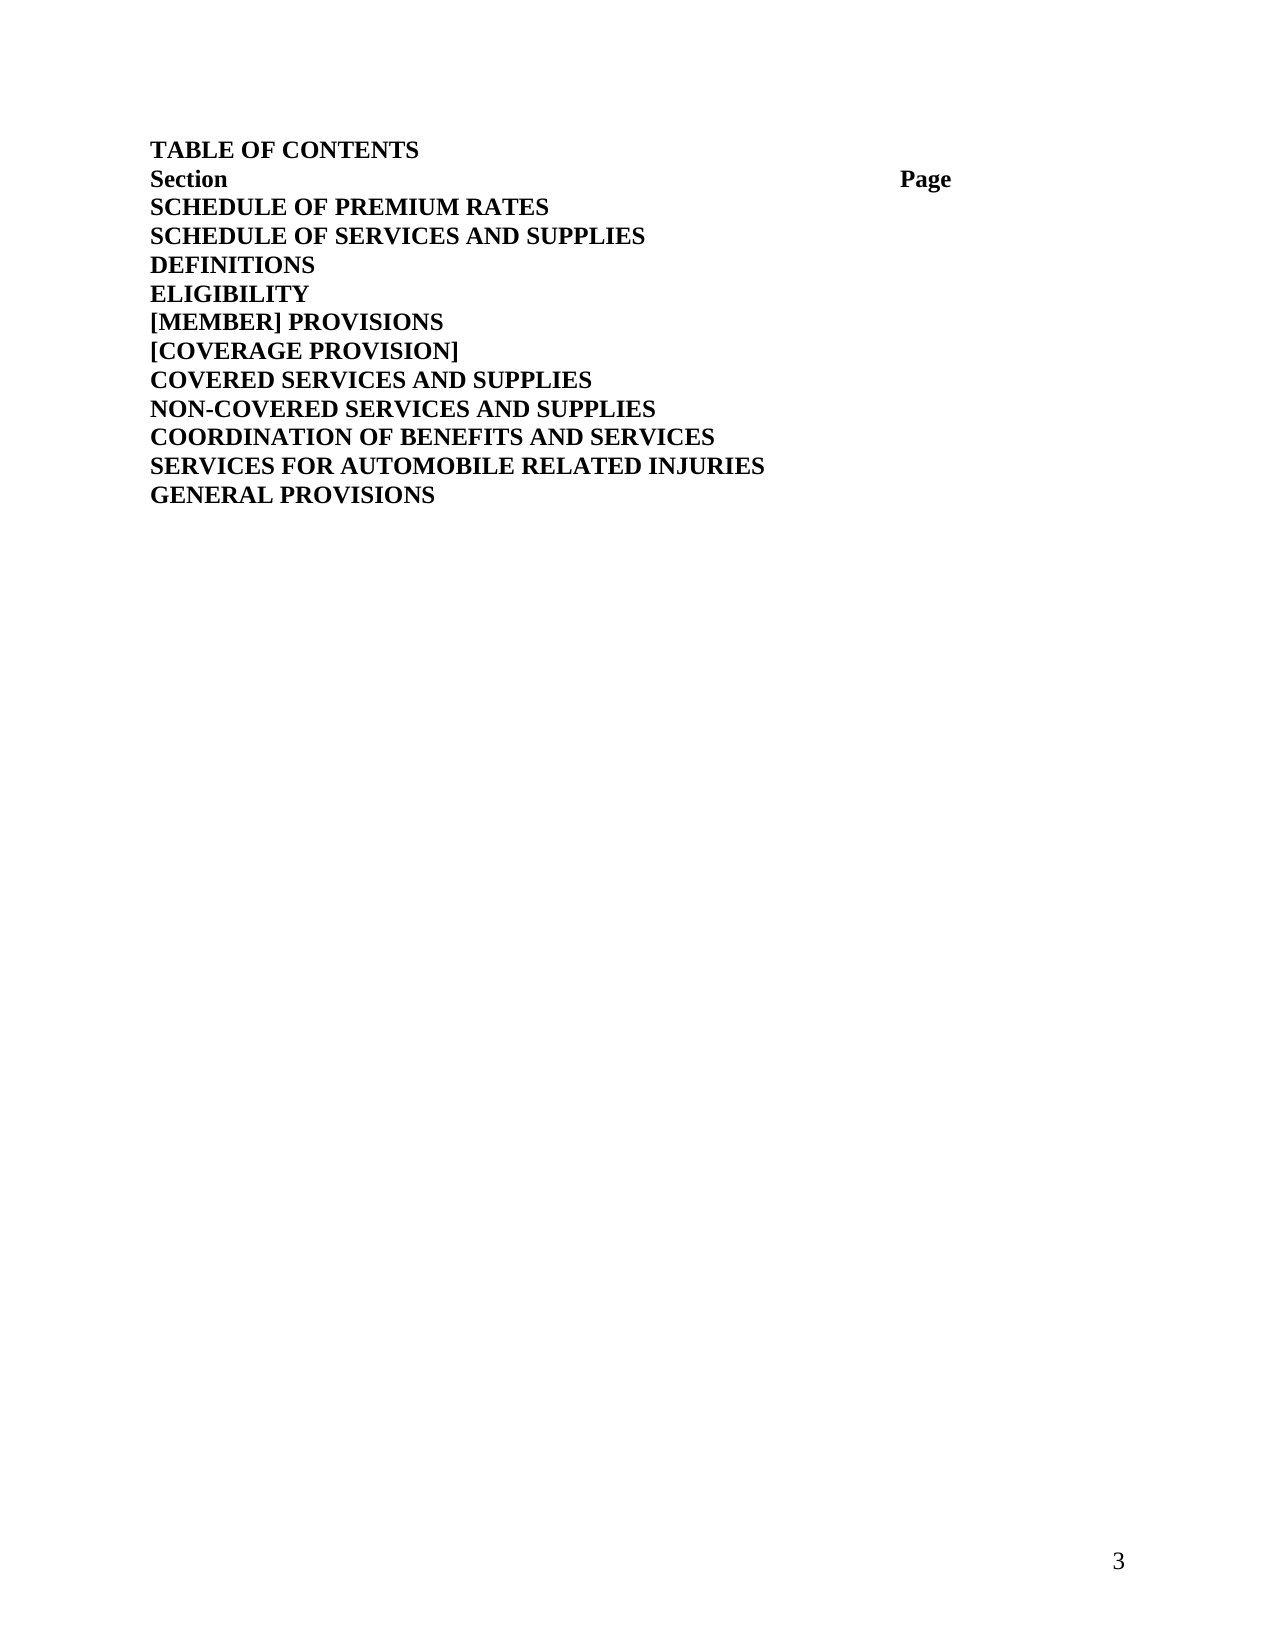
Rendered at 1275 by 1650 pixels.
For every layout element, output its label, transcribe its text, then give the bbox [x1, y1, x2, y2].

text NON-COVERED SERVICES AND SUPPLIES [150, 394, 1125, 422]
text ELIGIBILITY [150, 279, 1125, 307]
text DEFINITIONS [150, 250, 1125, 279]
text SERVICES FOR AUTOMOBILE RELATED INJURIES [150, 451, 1125, 480]
text SCHEDULE OF SERVICES AND SUPPLIES [150, 221, 1125, 250]
text TABLE OF CONTENTS [150, 135, 1125, 164]
text GENERAL PROVISIONS [150, 480, 1125, 509]
text SCHEDULE OF PREMIUM RATES [150, 192, 1125, 221]
text Section Page [150, 164, 1125, 192]
text COORDINATION OF BENEFITS AND SERVICES [150, 422, 1125, 451]
text COVERED SERVICES AND SUPPLIES [150, 365, 1125, 394]
text [MEMBER] PROVISIONS [150, 307, 1125, 336]
text [COVERAGE PROVISION] [150, 336, 1125, 365]
